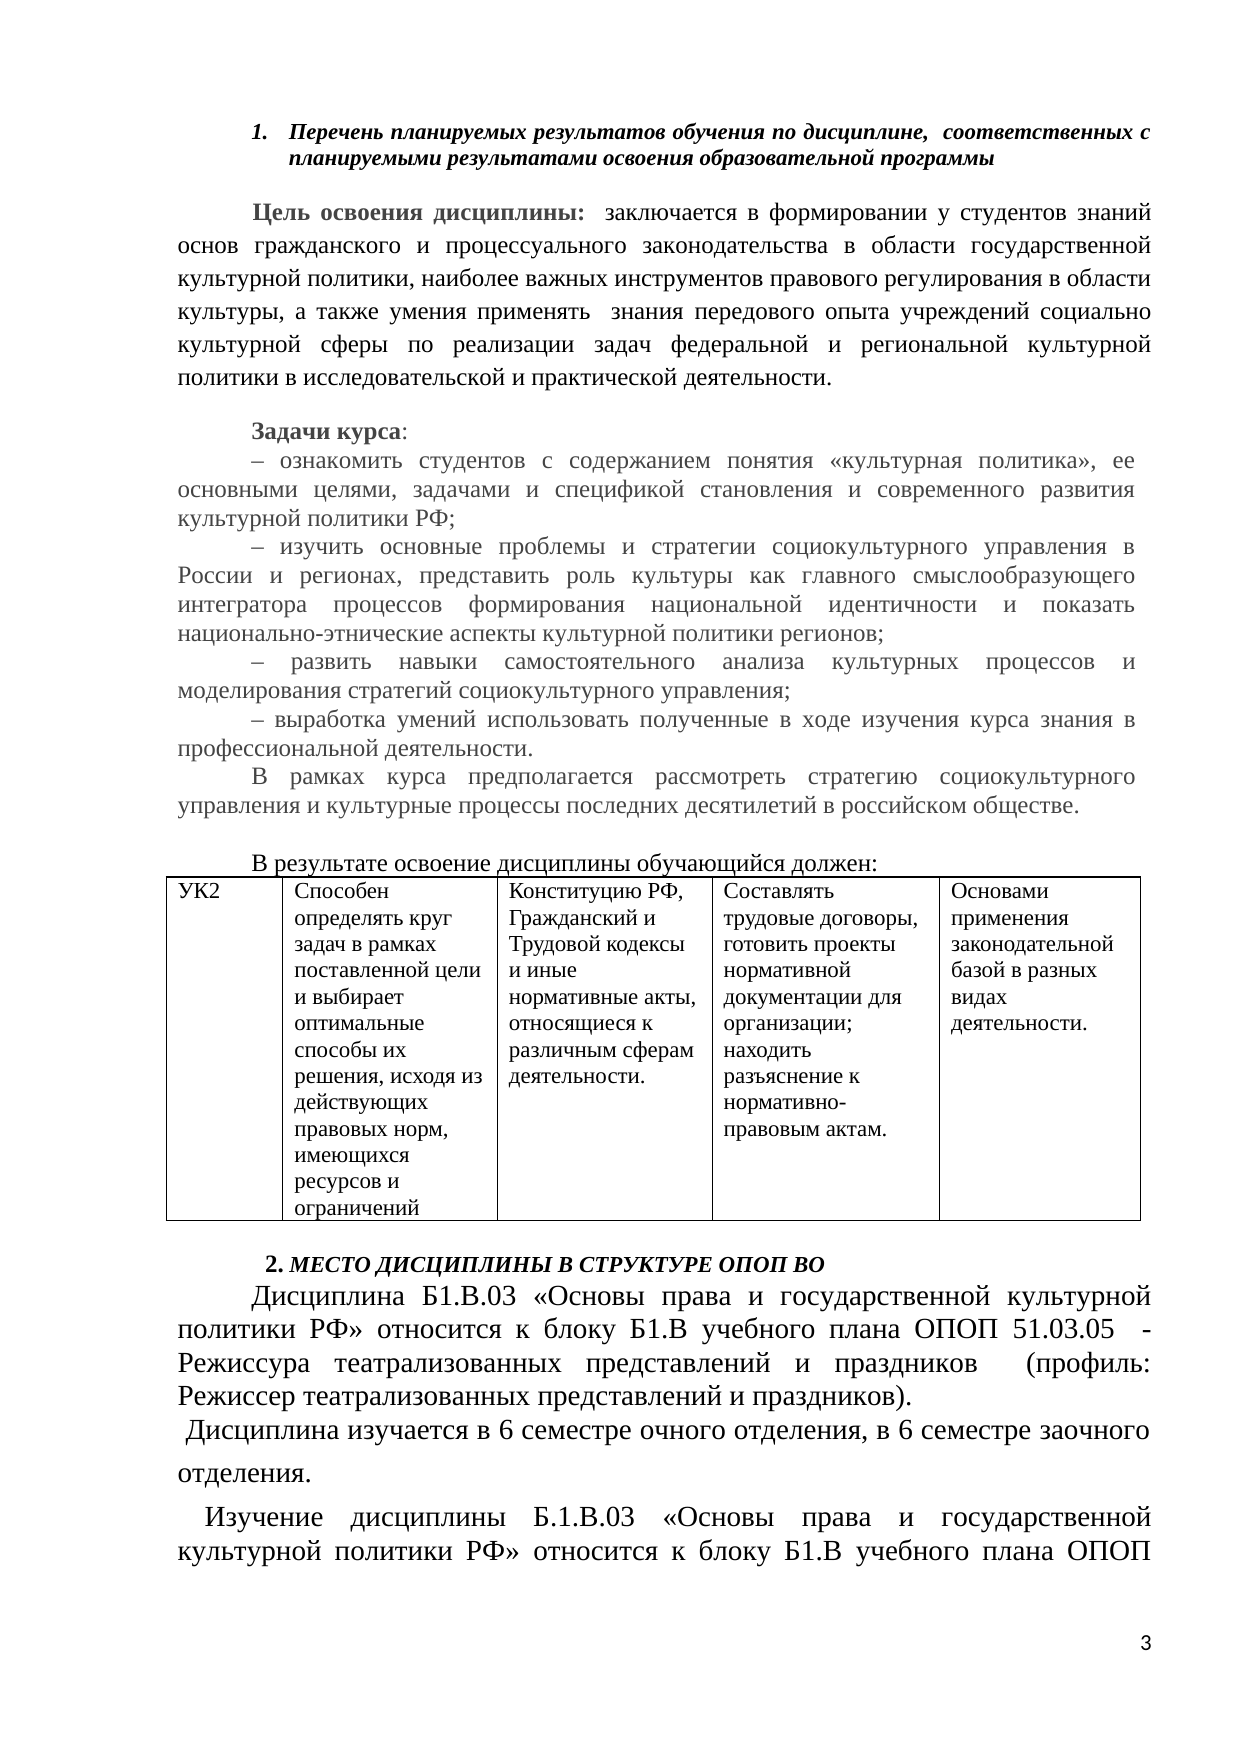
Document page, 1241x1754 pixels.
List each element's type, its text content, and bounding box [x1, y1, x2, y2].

text Дисциплина Б1.В.03 «Основы права и государственной культурной политики РФ» относится к блоку Б1.В учебного плана ОПОП 51.03.05 - Режиссура театрализованных представлений и праздников (профиль: Режиссер театрализованных представлений и праздников). [177, 1278, 1152, 1412]
table_header Основами применения законодательной базой в разных видах деятельности. [940, 878, 1140, 1220]
table_header Способен определять круг задач в рамках поставленной цели и выбирает оптимальные способы их решения, исходя из действующих правовых норм, имеющихся ресурсов и ограничений [283, 878, 497, 1220]
text В результате освоение дисциплины обучающийся должен: [177, 848, 1136, 876]
table_header УК­2 [167, 878, 282, 1220]
text Задачи курса: [177, 416, 1136, 445]
text 2. МЕСТО ДИСЦИПЛИНЫ В СТРУКТУРЕ ОПОП ВО [177, 1249, 1152, 1278]
text – ознакомить студентов с содержанием понятия «культурная политика», ее основными целями, задачами и спецификой становления и современного развития культурной политики РФ; [177, 445, 1136, 531]
text – изучить основные проблемы и стратегии социокультурного управления в России и регионах, представить роль культуры как главного смыслообразующего интегратора процессов формирования национальной идентичности и показать национально-этнические аспекты культурной политики регионов; [177, 531, 1136, 646]
list Перечень планируемых результатов обучения по дисциплине, соответственных с планируемыми результатами освоения образовательной программы [251, 118, 1152, 171]
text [177, 1499, 1152, 1566]
table_header Конституцию РФ, Гражданский и Трудовой кодексы и иные нормативные акты, относящиеся к различным сферам деятельности. [498, 878, 712, 1220]
text Дисциплина изучается в 6 семестре очного отделения, в 6 семестре заочного отделения. [177, 1412, 1152, 1489]
text – развить навыки самостоятельного анализа культурных процессов и моделирования стратегий социокультурного управления; [177, 646, 1136, 704]
text В рамках курса предполагается рассмотреть стратегию социокультурного управления и культурные процессы последних десятилетий в российском обществе. [177, 761, 1136, 819]
text Цель освоения дисциплины: заключается в формировании у студентов знаний основ гражданского и процессуального законодательства в области государственной культурной политики, наиболее важных инструментов правового регулирования в области культуры, а также умения применять знания передового опыта учреждений социально­ культурной сферы по реализации задач федеральной и региональной культурной политики в исследовательской и практической деятельности. [177, 197, 1152, 391]
text – выработка умений использовать полученные в ходе изучения курса знания в профессиональной деятельности. [177, 704, 1136, 761]
table_header Составлять трудовые договоры, готовить проекты нормативной документации для организации; находить разъяснение к нормативно-правовым актам. [713, 878, 939, 1220]
